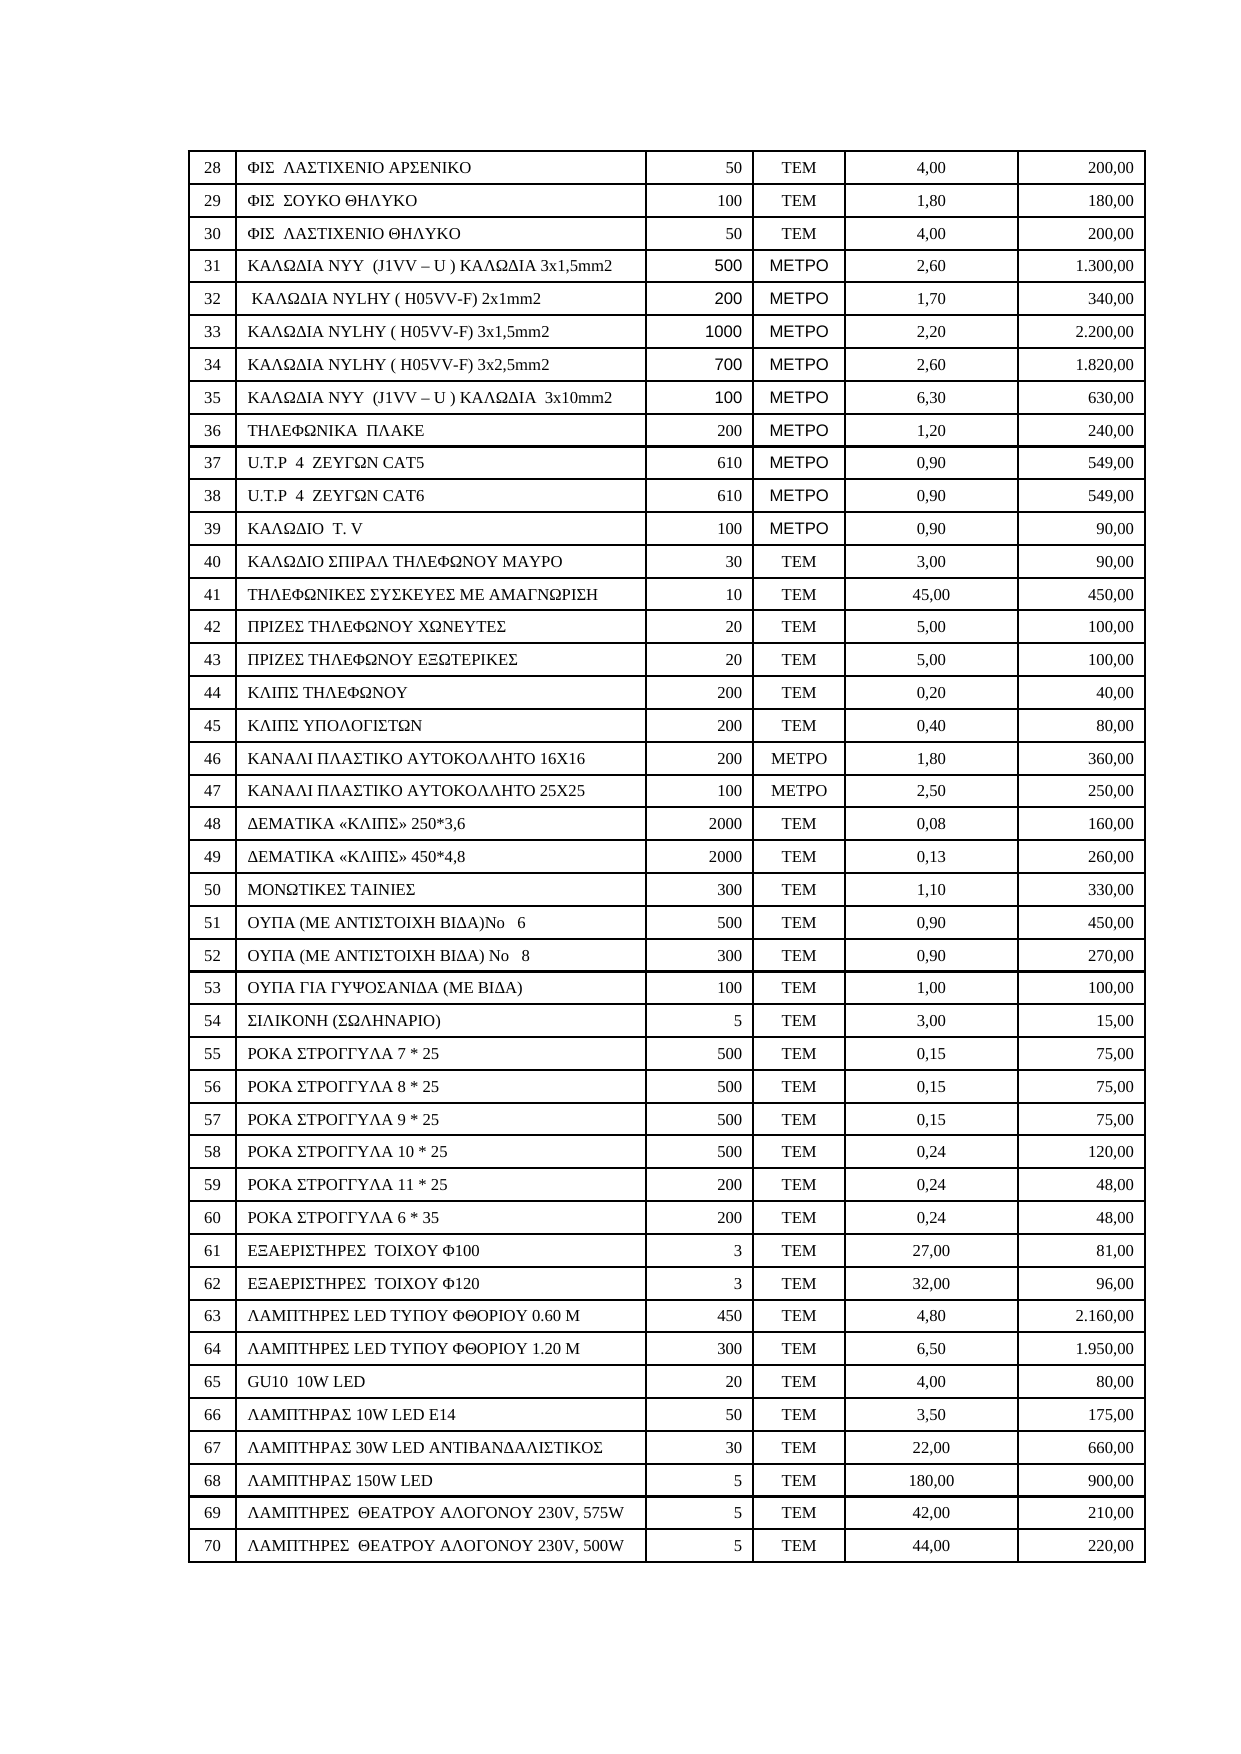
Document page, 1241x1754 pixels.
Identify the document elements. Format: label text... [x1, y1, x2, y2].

table_cell 500 [647, 251, 752, 281]
table_cell 40,00 [1019, 677, 1144, 708]
table_cell 120,00 [1019, 1136, 1144, 1167]
table_cell ΤΕΜ [754, 1136, 844, 1167]
table_cell 5,00 [846, 644, 1017, 675]
table_cell 32 [190, 283, 235, 314]
table_cell 0,90 [846, 940, 1017, 970]
table_cell 3 [647, 1268, 752, 1298]
table_cell ΚΛΙΠΣ ΤΗΛΕΦΩΝΟΥ [237, 677, 645, 708]
table_cell 36 [190, 415, 235, 445]
table_cell 50 [647, 152, 752, 183]
table_cell ΤΕΜ [754, 940, 844, 970]
table_cell 3,50 [846, 1399, 1017, 1430]
table_cell ΤΕΜ [754, 1530, 844, 1561]
table_cell ΤΕΜ [754, 185, 844, 216]
table_cell ΦΙΣ ΛΑΣΤΙΧΕΝΙΟ ΑΡΣΕΝΙΚΟ [237, 152, 645, 183]
table_cell 0,90 [846, 448, 1017, 478]
table_cell ΤΕΜ [754, 1235, 844, 1266]
table_cell ΛΑΜΠΤΗΡΑΣ 30W LED ΑΝΤΙΒΑΝΔΑΛΙΣΤΙΚΟΣ [237, 1432, 645, 1462]
table_cell ΛΑΜΠΤΗΡΕΣ LED ΤΥΠΟΥ ΦΘΟΡΙΟΥ 0.60 M [237, 1301, 645, 1331]
table_cell ΛΑΜΠΤΗΡΕΣ ΘΕΑΤΡΟΥ ΑΛΟΓΟΝΟΥ 230V, 575W [237, 1498, 645, 1528]
table_cell 1,80 [846, 743, 1017, 773]
table_cell 0,13 [846, 841, 1017, 872]
table_cell 450 [647, 1301, 752, 1331]
table_cell ΤΕΜ [754, 1301, 844, 1331]
table_cell ΚΑΛΩΔΙΑ NYY (J1VV – U ) ΚΑΛΩΔΙΑ 3x1,5mm2 [237, 251, 645, 281]
table_cell 4,00 [846, 218, 1017, 248]
table_cell 1,70 [846, 283, 1017, 314]
table_cell ΚΑΛΩΔΙΟ ΣΠΙΡΑΛ ΤΗΛΕΦΩΝΟΥ ΜΑΥΡΟ [237, 546, 645, 577]
table_cell 900,00 [1019, 1465, 1144, 1495]
table_cell 44,00 [846, 1530, 1017, 1561]
table_cell 58 [190, 1136, 235, 1167]
table_cell 549,00 [1019, 480, 1144, 511]
table_cell 39 [190, 513, 235, 544]
table_cell 35 [190, 382, 235, 412]
table_cell 500 [647, 1038, 752, 1069]
table_cell ΚΑΛΩΔΙΑ NYLHY ( H05VV-F) 3x1,5mm2 [237, 316, 645, 347]
table_cell 62 [190, 1268, 235, 1298]
table_cell 0,90 [846, 907, 1017, 937]
table_cell 51 [190, 907, 235, 937]
table_cell 20 [647, 644, 752, 675]
table_cell ΤΕΜ [754, 1432, 844, 1462]
table_cell 42 [190, 611, 235, 642]
table_cell ΤΕΜ [754, 1498, 844, 1528]
table_cell 30 [190, 218, 235, 248]
table_cell 3 [647, 1235, 752, 1266]
table_cell 3,00 [846, 1005, 1017, 1036]
table_cell 38 [190, 480, 235, 511]
table_cell ΜΕΤΡΟ [754, 349, 844, 380]
table_cell 300 [647, 874, 752, 905]
table_cell ΤΕΜ [754, 1038, 844, 1069]
table_cell 1,10 [846, 874, 1017, 905]
table_cell 0,15 [846, 1038, 1017, 1069]
table_cell 160,00 [1019, 808, 1144, 839]
table_cell 40 [190, 546, 235, 577]
table_cell 0,24 [846, 1202, 1017, 1233]
table_cell ΜΕΤΡΟ [754, 283, 844, 314]
table_cell 2.160,00 [1019, 1301, 1144, 1331]
table_cell 53 [190, 973, 235, 1003]
table_cell 63 [190, 1301, 235, 1331]
table_cell ΤΕΜ [754, 1202, 844, 1233]
table_cell 100,00 [1019, 644, 1144, 675]
table_cell 70 [190, 1530, 235, 1561]
table_cell ΛΑΜΠΤΗΡΑΣ 150W LED [237, 1465, 645, 1495]
table_cell ΡΟΚΑ ΣΤΡΟΓΓΥΛΑ 8 * 25 [237, 1071, 645, 1102]
table_cell 64 [190, 1333, 235, 1364]
table_cell ΠΡΙΖΕΣ ΤΗΛΕΦΩΝΟΥ ΧΩΝΕΥΤΕΣ [237, 611, 645, 642]
table_cell 220,00 [1019, 1530, 1144, 1561]
table_cell 180,00 [1019, 185, 1144, 216]
table_cell 2000 [647, 841, 752, 872]
table_cell ΜΕΤΡΟ [754, 480, 844, 511]
table_cell 210,00 [1019, 1498, 1144, 1528]
table_cell ΤΕΜ [754, 1399, 844, 1430]
table_cell 81,00 [1019, 1235, 1144, 1266]
table_cell ΜΕΤΡΟ [754, 513, 844, 544]
table_cell ΠΡΙΖΕΣ ΤΗΛΕΦΩΝΟΥ ΕΞΩΤΕΡΙΚΕΣ [237, 644, 645, 675]
table_cell ΤΕΜ [754, 1465, 844, 1495]
table_cell 34 [190, 349, 235, 380]
table_cell ΤΕΜ [754, 1366, 844, 1397]
table_cell ΡΟΚΑ ΣΤΡΟΓΓΥΛΑ 7 * 25 [237, 1038, 645, 1069]
table_cell 2,60 [846, 251, 1017, 281]
table_cell ΣΙΛΙΚΟΝΗ (ΣΩΛΗΝΑΡΙΟ) [237, 1005, 645, 1036]
table_cell ΤΗΛΕΦΩΝΙΚΑ ΠΛΑΚΕ [237, 415, 645, 445]
table_cell ΤΕΜ [754, 152, 844, 183]
table_cell 5,00 [846, 611, 1017, 642]
table_cell ΜΕΤΡΟ [754, 743, 844, 773]
table_cell 0,15 [846, 1071, 1017, 1102]
table_cell 360,00 [1019, 743, 1144, 773]
table_cell 47 [190, 776, 235, 806]
table_cell 27,00 [846, 1235, 1017, 1266]
table_cell ΤΕΜ [754, 1071, 844, 1102]
table_cell 200 [647, 743, 752, 773]
table_cell 0,20 [846, 677, 1017, 708]
table_cell 610 [647, 448, 752, 478]
table_cell ΤΕΜ [754, 677, 844, 708]
table_cell ΟΥΠΑ (ΜΕ ΑΝΤΙΣΤΟΙΧΗ ΒΙΔΑ)Νο 6 [237, 907, 645, 937]
table_cell 100,00 [1019, 973, 1144, 1003]
table_cell 200 [647, 415, 752, 445]
table_cell 100 [647, 973, 752, 1003]
table_cell ΛΑΜΠΤΗΡΕΣ ΘΕΑΤΡΟΥ ΑΛΟΓΟΝΟΥ 230V, 500W [237, 1530, 645, 1561]
table_cell ΟΥΠΑ ΓΙΑ ΓΥΨΟΣΑΝΙΔΑ (ΜΕ ΒΙΔΑ) [237, 973, 645, 1003]
table_cell 30 [647, 546, 752, 577]
table_cell 6,50 [846, 1333, 1017, 1364]
table_cell 37 [190, 448, 235, 478]
table_cell 33 [190, 316, 235, 347]
table_cell 20 [647, 1366, 752, 1397]
table_cell 4,00 [846, 152, 1017, 183]
table_cell ΡΟΚΑ ΣΤΡΟΓΓΥΛΑ 6 * 35 [237, 1202, 645, 1233]
table_cell 69 [190, 1498, 235, 1528]
table_cell 330,00 [1019, 874, 1144, 905]
table_cell 100,00 [1019, 611, 1144, 642]
table_cell 0,90 [846, 480, 1017, 511]
table_cell 4,80 [846, 1301, 1017, 1331]
table_cell 1.300,00 [1019, 251, 1144, 281]
table_cell 67 [190, 1432, 235, 1462]
table_cell ΤΕΜ [754, 1268, 844, 1298]
table_cell 90,00 [1019, 513, 1144, 544]
table_cell ΤΕΜ [754, 874, 844, 905]
table_cell 2,50 [846, 776, 1017, 806]
table_cell 50 [190, 874, 235, 905]
table_cell U.T.P 4 ΖΕΥΓΩΝ CAT6 [237, 480, 645, 511]
table_cell 1.950,00 [1019, 1333, 1144, 1364]
table_cell ΦΙΣ ΛΑΣΤΙΧΕΝΙΟ ΘΗΛΥΚΟ [237, 218, 645, 248]
table_cell ΕΞΑΕΡΙΣΤΗΡΕΣ ΤΟΙΧΟΥ Φ100 [237, 1235, 645, 1266]
table_cell 50 [647, 1399, 752, 1430]
table_cell ΚΑΛΩΔΙΑ NYY (J1VV – U ) ΚΑΛΩΔΙΑ 3x10mm2 [237, 382, 645, 412]
table_cell ΜΕΤΡΟ [754, 448, 844, 478]
table_cell 500 [647, 907, 752, 937]
table_cell ΕΞΑΕΡΙΣΤΗΡΕΣ ΤΟΙΧΟΥ Φ120 [237, 1268, 645, 1298]
table_cell 61 [190, 1235, 235, 1266]
table_cell GU10 10W LED [237, 1366, 645, 1397]
table_cell 1,80 [846, 185, 1017, 216]
table_cell 180,00 [846, 1465, 1017, 1495]
table_cell 68 [190, 1465, 235, 1495]
table_cell ΟΥΠΑ (ΜΕ ΑΝΤΙΣΤΟΙΧΗ ΒΙΔΑ) Νο 8 [237, 940, 645, 970]
table_cell ΛΑΜΠΤΗΡΑΣ 10W LED Ε14 [237, 1399, 645, 1430]
table_cell 2.200,00 [1019, 316, 1144, 347]
table_cell 0,24 [846, 1136, 1017, 1167]
table_cell 66 [190, 1399, 235, 1430]
table_cell 75,00 [1019, 1038, 1144, 1069]
table_cell 29 [190, 185, 235, 216]
table_cell 100 [647, 776, 752, 806]
table_cell 700 [647, 349, 752, 380]
table_cell 175,00 [1019, 1399, 1144, 1430]
table_cell 1.820,00 [1019, 349, 1144, 380]
table_cell 500 [647, 1136, 752, 1167]
table_cell 100 [647, 185, 752, 216]
table_cell ΤΕΜ [754, 973, 844, 1003]
table_cell 6,30 [846, 382, 1017, 412]
table_cell 60 [190, 1202, 235, 1233]
table_cell 42,00 [846, 1498, 1017, 1528]
table_cell ΤΕΜ [754, 1169, 844, 1200]
table_cell 80,00 [1019, 1366, 1144, 1397]
table_cell 2,20 [846, 316, 1017, 347]
table_cell ΚΑΝΑΛΙ ΠΛΑΣΤΙΚΟ ΑΥΤΟΚΟΛΛΗΤΟ 16Χ16 [237, 743, 645, 773]
table_cell ΤΕΜ [754, 1333, 844, 1364]
table_cell ΤΕΜ [754, 1005, 844, 1036]
table_cell 5 [647, 1530, 752, 1561]
table_cell 660,00 [1019, 1432, 1144, 1462]
table_cell ΡΟΚΑ ΣΤΡΟΓΓΥΛΑ 10 * 25 [237, 1136, 645, 1167]
table_cell 240,00 [1019, 415, 1144, 445]
table_cell ΤΕΜ [754, 841, 844, 872]
table_cell 22,00 [846, 1432, 1017, 1462]
table_cell U.T.P 4 ΖΕΥΓΩΝ CAT5 [237, 448, 645, 478]
table_cell ΤΕΜ [754, 808, 844, 839]
table_cell 5 [647, 1465, 752, 1495]
table_cell ΜΕΤΡΟ [754, 251, 844, 281]
table_cell 450,00 [1019, 579, 1144, 609]
table_cell 340,00 [1019, 283, 1144, 314]
table_cell 75,00 [1019, 1104, 1144, 1134]
table_cell 52 [190, 940, 235, 970]
table_cell ΛΑΜΠΤΗΡΕΣ LED ΤΥΠΟΥ ΦΘΟΡΙΟΥ 1.20 M [237, 1333, 645, 1364]
table_cell 31 [190, 251, 235, 281]
table_cell ΚΑΝΑΛΙ ΠΛΑΣΤΙΚΟ ΑΥΤΟΚΟΛΛΗΤΟ 25Χ25 [237, 776, 645, 806]
table_cell 28 [190, 152, 235, 183]
table_cell 0,08 [846, 808, 1017, 839]
table_cell ΤΕΜ [754, 218, 844, 248]
table_cell 75,00 [1019, 1071, 1144, 1102]
table_cell 2000 [647, 808, 752, 839]
table_cell ΤΕΜ [754, 546, 844, 577]
table_cell 200,00 [1019, 218, 1144, 248]
table_cell 260,00 [1019, 841, 1144, 872]
table_cell 500 [647, 1104, 752, 1134]
table_cell 90,00 [1019, 546, 1144, 577]
table_cell 1000 [647, 316, 752, 347]
table_cell 59 [190, 1169, 235, 1200]
table_cell 96,00 [1019, 1268, 1144, 1298]
table_cell 200 [647, 1169, 752, 1200]
table_cell 44 [190, 677, 235, 708]
table_cell 200 [647, 710, 752, 741]
table_cell 0,15 [846, 1104, 1017, 1134]
table_cell 48,00 [1019, 1169, 1144, 1200]
table_cell ΦΙΣ ΣΟΥΚΟ ΘΗΛΥΚΟ [237, 185, 645, 216]
table_cell 3,00 [846, 546, 1017, 577]
table_cell ΡΟΚΑ ΣΤΡΟΓΓΥΛΑ 9 * 25 [237, 1104, 645, 1134]
table_cell 100 [647, 382, 752, 412]
table_cell ΤΕΜ [754, 611, 844, 642]
table_cell ΔΕΜΑΤΙΚΑ «ΚΛΙΠΣ» 250*3,6 [237, 808, 645, 839]
table_cell 48 [190, 808, 235, 839]
table_cell 41 [190, 579, 235, 609]
table_cell ΡΟΚΑ ΣΤΡΟΓΓΥΛΑ 11 * 25 [237, 1169, 645, 1200]
table_cell 30 [647, 1432, 752, 1462]
table_cell 100 [647, 513, 752, 544]
table_cell 80,00 [1019, 710, 1144, 741]
table_cell 610 [647, 480, 752, 511]
table_cell 20 [647, 611, 752, 642]
table_cell 5 [647, 1498, 752, 1528]
table_cell 32,00 [846, 1268, 1017, 1298]
table_cell ΜΕΤΡΟ [754, 415, 844, 445]
table_cell 57 [190, 1104, 235, 1134]
table_cell 43 [190, 644, 235, 675]
table_cell 300 [647, 940, 752, 970]
table_cell 4,00 [846, 1366, 1017, 1397]
table_cell ΤΕΜ [754, 579, 844, 609]
table_cell 630,00 [1019, 382, 1144, 412]
table_cell 50 [647, 218, 752, 248]
table_cell 54 [190, 1005, 235, 1036]
table_cell ΜΕΤΡΟ [754, 382, 844, 412]
table_cell 10 [647, 579, 752, 609]
table_cell 270,00 [1019, 940, 1144, 970]
table_cell 56 [190, 1071, 235, 1102]
table_cell ΜΕΤΡΟ [754, 316, 844, 347]
table_cell 200 [647, 1202, 752, 1233]
table_cell ΤΗΛΕΦΩΝΙΚΕΣ ΣΥΣΚΕΥΕΣ ΜΕ ΑΜΑΓΝΩΡΙΣΗ [237, 579, 645, 609]
table_cell 200,00 [1019, 152, 1144, 183]
table_cell ΤΕΜ [754, 644, 844, 675]
table_cell ΤΕΜ [754, 1104, 844, 1134]
table_cell 1,20 [846, 415, 1017, 445]
table_cell 549,00 [1019, 448, 1144, 478]
table_cell ΚΑΛΩΔΙΑ NYLHY ( H05VV-F) 2x1mm2 [237, 283, 645, 314]
table_cell 250,00 [1019, 776, 1144, 806]
table_cell ΔΕΜΑΤΙΚΑ «ΚΛΙΠΣ» 450*4,8 [237, 841, 645, 872]
table_cell 49 [190, 841, 235, 872]
table_cell 45,00 [846, 579, 1017, 609]
table_cell ΚΑΛΩΔΙΑ NYLHY ( H05VV-F) 3x2,5mm2 [237, 349, 645, 380]
table_cell ΤΕΜ [754, 907, 844, 937]
table_cell 2,60 [846, 349, 1017, 380]
table_cell 15,00 [1019, 1005, 1144, 1036]
table_cell 55 [190, 1038, 235, 1069]
table_cell 5 [647, 1005, 752, 1036]
table_cell 48,00 [1019, 1202, 1144, 1233]
table_cell 46 [190, 743, 235, 773]
table_cell ΜΕΤΡΟ [754, 776, 844, 806]
table_cell 500 [647, 1071, 752, 1102]
table_cell 0,40 [846, 710, 1017, 741]
table_cell 300 [647, 1333, 752, 1364]
table_cell 1,00 [846, 973, 1017, 1003]
table_cell 45 [190, 710, 235, 741]
table_cell 0,24 [846, 1169, 1017, 1200]
table_cell 0,90 [846, 513, 1017, 544]
table_cell 200 [647, 283, 752, 314]
table_cell ΚΑΛΩΔΙΟ Τ. V [237, 513, 645, 544]
table_cell 200 [647, 677, 752, 708]
table_cell 65 [190, 1366, 235, 1397]
table_cell ΜΟΝΩΤΙΚΕΣ ΤΑΙΝΙΕΣ [237, 874, 645, 905]
table_cell ΤΕΜ [754, 710, 844, 741]
table_cell 450,00 [1019, 907, 1144, 937]
table_cell ΚΛΙΠΣ ΥΠΟΛΟΓΙΣΤΩΝ [237, 710, 645, 741]
